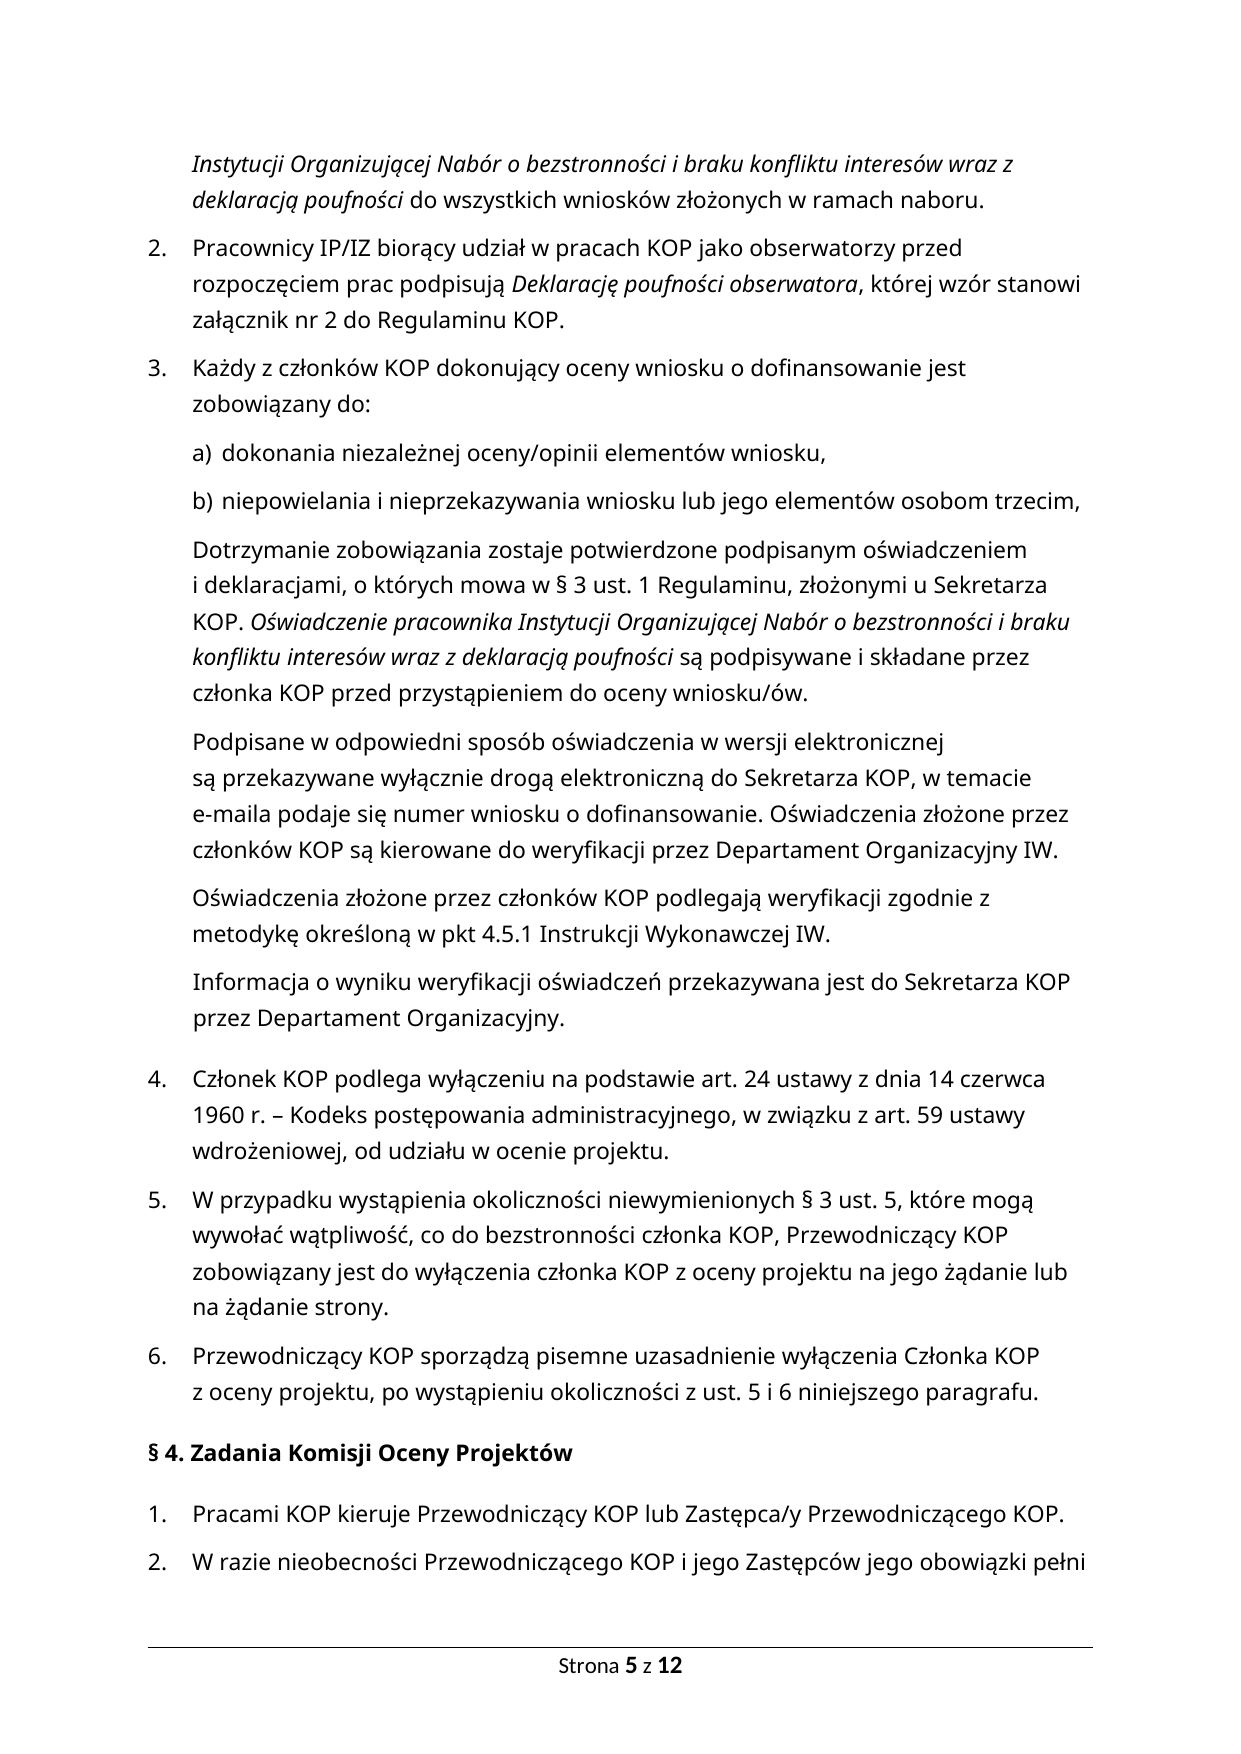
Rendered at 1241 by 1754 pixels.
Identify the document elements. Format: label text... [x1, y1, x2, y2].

list W przypadku wystąpienia okoliczności niewymienionych § 3 ust. 5, które mogą wywołać wątpliwość, co do bezstronności członka KOP, Przewodniczący KOP zobowiązany jest do wyłączenia członka KOP z oceny projektu na jego żądanie lub na żądanie strony. [148, 1183, 1093, 1323]
list Oświadczenia złożone przez członków KOP podlegają weryfikacji zgodnie z metodykę określoną w pkt 4.5.1 Instrukcji Wykonawczej IW. [192, 882, 1093, 949]
subtitle § 4. Zadania Komisji Oceny Projektów [148, 1437, 1093, 1468]
list Informacja o wyniku weryfikacji oświadczeń przekazywana jest do Sekretarza KOP przez Departament Organizacyjny. [193, 966, 1093, 1033]
text Podpisane w odpowiedni sposób oświadczenia w wersji elektronicznej są przekazywane wyłącznie drogą elektroniczną do Sekretarza KOP, w temacie e-maila podaje się numer wniosku o dofinansowanie. Oświadczenia złożone przez członków KOP są kierowane do weryfikacji przez Departament Organizacyjny IW. [192, 726, 1093, 865]
list Pracownicy IP/IZ biorący udział w pracach KOP jako obserwatorzy przed rozpoczęciem prac podpisują Deklarację poufności obserwatora, której wzór stanowi załącznik nr 2 do Regulaminu KOP. [148, 232, 1093, 335]
text Dotrzymanie zobowiązania zostaje potwierdzone podpisanym oświadczeniem i deklaracjami, o których mowa w § 3 ust. 1 Regulaminu, złożonymi u Sekretarza KOP. Oświadczenie pracownika Instytucji Organizującej Nabór o bezstronności i braku konfliktu interesów wraz z deklaracją poufności są podpisywane i składane przez członka KOP przed przystąpieniem do oceny wniosku/ów. [192, 533, 1093, 708]
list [148, 148, 1093, 215]
list Członek KOP podlega wyłączeniu na podstawie art. 24 ustawy z dnia 14 czerwca 1960 r. – Kodeks postępowania administracyjnego, w związku z art. 59 ustawy wdrożeniowej, od udziału w ocenie projektu. [148, 1063, 1093, 1166]
list Każdy z członków KOP dokonujący oceny wniosku o dofinansowanie jest zobowiązany do: [148, 352, 1093, 419]
list Pracami KOP kieruje Przewodniczący KOP lub Zastępca/y Przewodniczącego KOP. [148, 1498, 1093, 1529]
list Przewodniczący KOP sporządzą pisemne uzasadnienie wyłączenia Członka KOP z oceny projektu, po wystąpieniu okoliczności z ust. 5 i 6 niniejszego paragrafu. [148, 1340, 1093, 1407]
list dokonania niezależnej oceny/opinii elementów wniosku, [192, 437, 1093, 468]
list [148, 1546, 1093, 1577]
list niepowielania i nieprzekazywania wniosku lub jego elementów osobom trzecim, [192, 485, 1093, 516]
